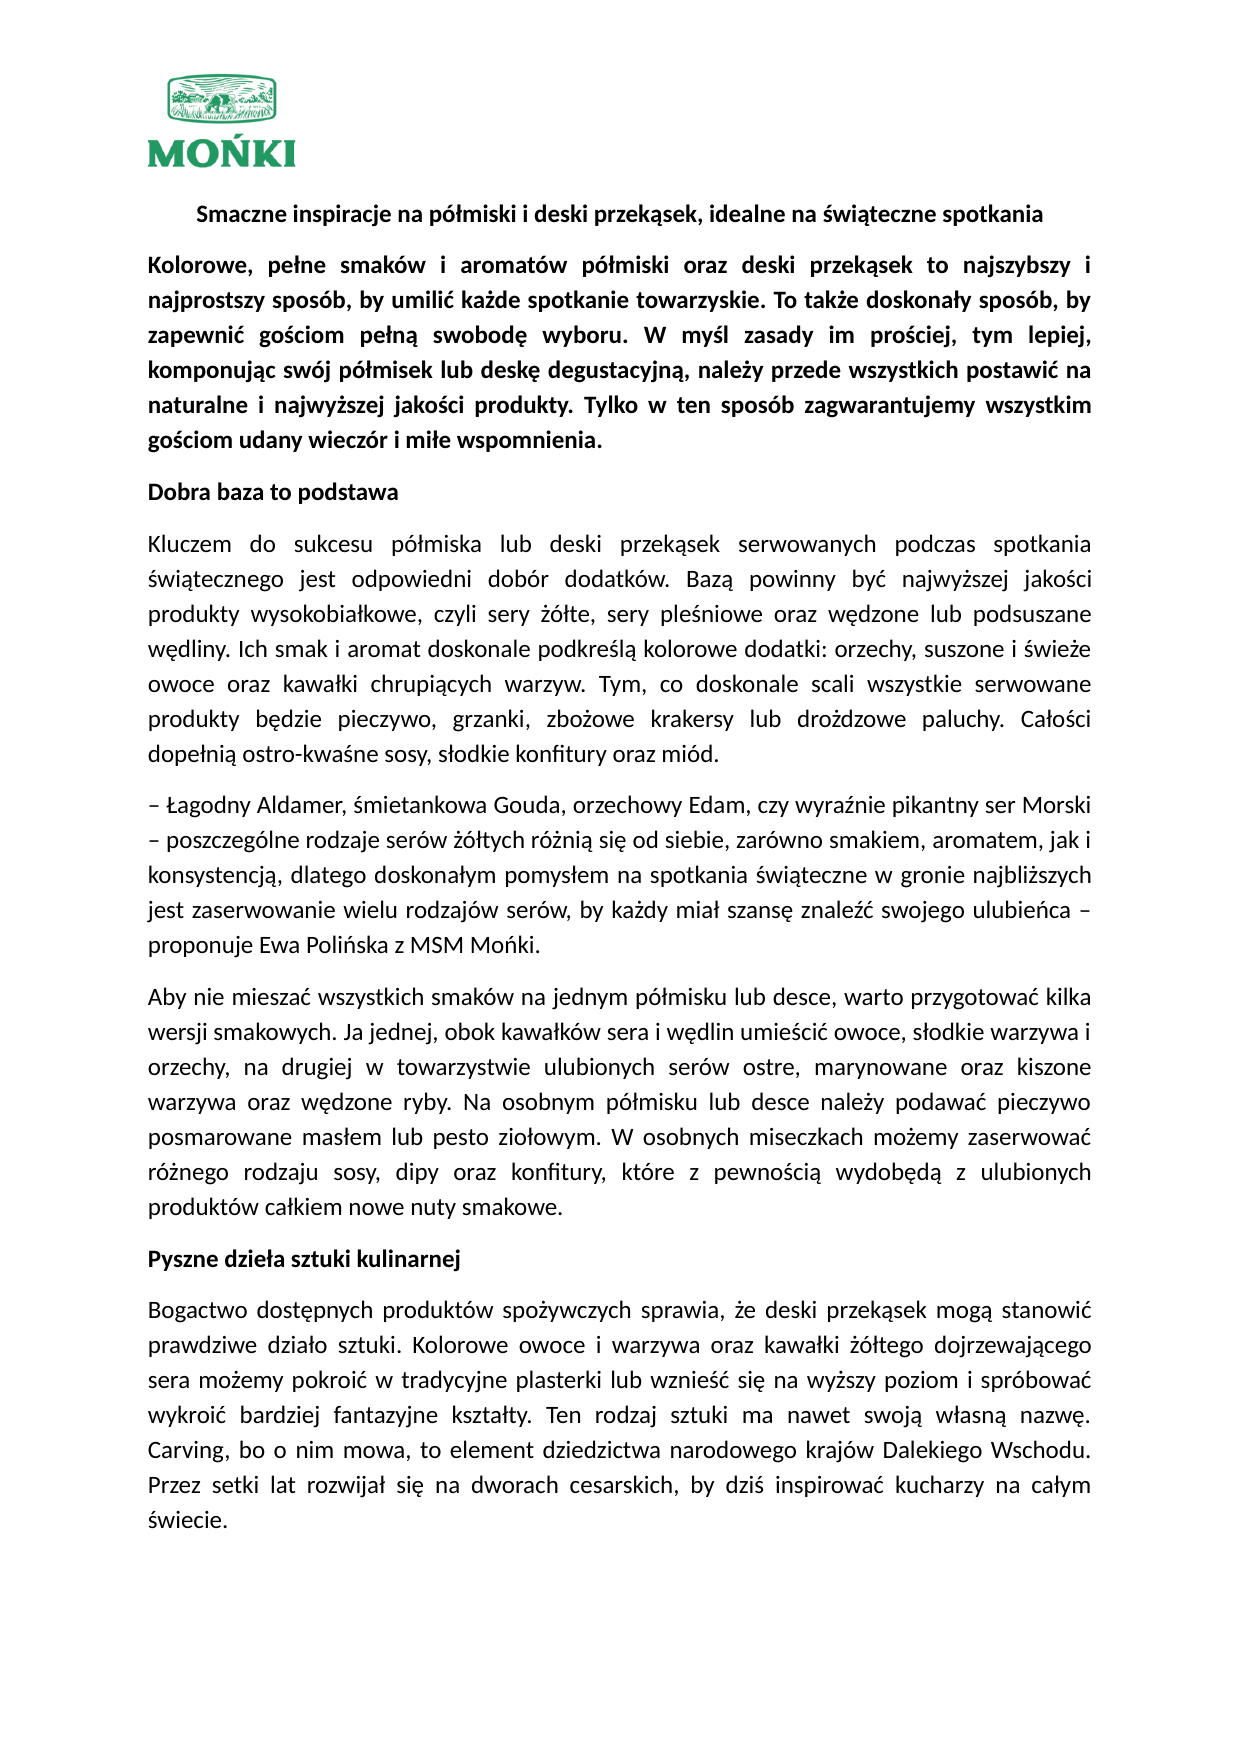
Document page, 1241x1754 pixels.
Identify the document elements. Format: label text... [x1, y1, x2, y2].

text Kluczem do sukcesu półmiska lub deski przekąsek serwowanych podczas spotkania świątecznego jest odpowiedni dobór dodatków. Bazą powinny być najwyższej jakości produkty wysokobiałkowe, czyli sery żółte, sery pleśniowe oraz wędzone lub podsuszane wędliny. Ich smak i aromat doskonale podkreślą kolorowe dodatki: orzechy, suszone i świeże owoce oraz kawałki chrupiących warzyw. Tym, co doskonale scali wszystkie serwowane produkty będzie pieczywo, grzanki, zbożowe krakersy lub drożdzowe paluchy. Całości dopełnią ostro-kwaśne sosy, słodkie konfitury oraz miód. [148, 528, 1093, 768]
text Pyszne dzieła sztuki kulinarnej [148, 1243, 1093, 1273]
text – Łagodny Aldamer, śmietankowa Gouda, orzechowy Edam, czy wyraźnie pikantny ser Morski – poszczególne rodzaje serów żółtych różnią się od siebie, zarówno smakiem, aromatem, jak i konsystencją, dlatego doskonałym pomysłem na spotkania świąteczne w gronie najbliższych jest zaserwowanie wielu rodzajów serów, by każdy miał szansę znaleźć swojego ulubieńca – proponuje Ewa Polińska z MSM Mońki. [148, 790, 1093, 960]
text Smaczne inspiracje na półmiski i deski przekąsek, idealne na świąteczne spotkania [148, 198, 1093, 228]
text Bogactwo dostępnych produktów spożywczych sprawia, że deski przekąsek mogą stanowić prawdziwe działo sztuki. Kolorowe owoce i warzywa oraz kawałki żółtego dojrzewającego sera możemy pokroić w tradycyjne plasterki lub wznieść się na wyższy poziom i spróbować wykroić bardziej fantazyjne kształty. Ten rodzaj sztuki ma nawet swoją własną nazwę. Carving, bo o nim mowa, to element dziedzictwa narodowego krajów Dalekiego Wschodu. Przez setki lat rozwijał się na dworach cesarskich, by dziś inspirować kucharzy na całym świecie. [148, 1295, 1093, 1535]
text Aby nie mieszać wszystkich smaków na jednym półmisku lub desce, warto przygotować kilka wersji smakowych. Ja jednej, obok kawałków sera i wędlin umieścić owoce, słodkie warzywa i orzechy, na drugiej w towarzystwie ulubionych serów ostre, marynowane oraz kiszone warzywa oraz wędzone ryby. Na osobnym półmisku lub desce należy podawać pieczywo posmarowane masłem lub pesto ziołowym. W osobnych miseczkach możemy zaserwować różnego rodzaju sosy, dipy oraz konfitury, które z pewnością wydobędą z ulubionych produktów całkiem nowe nuty smakowe. [148, 981, 1093, 1222]
text Kolorowe, pełne smaków i aromatów półmiski oraz deski przekąsek to najszybszy i najprostszy sposób, by umilić każde spotkanie towarzyskie. To także doskonały sposób, by zapewnić gościom pełną swobodę wyboru. W myśl zasady im prościej, tym lepiej, komponując swój półmisek lub deskę degustacyjną, należy przede wszystkich postawić na naturalne i najwyższej jakości produkty. Tylko w ten sposób zagwarantujemy wszystkim gościom udany wieczór i miłe wspomnienia. [148, 250, 1093, 455]
text Dobra baza to podstawa [148, 476, 1093, 507]
picture [147, 73, 296, 168]
